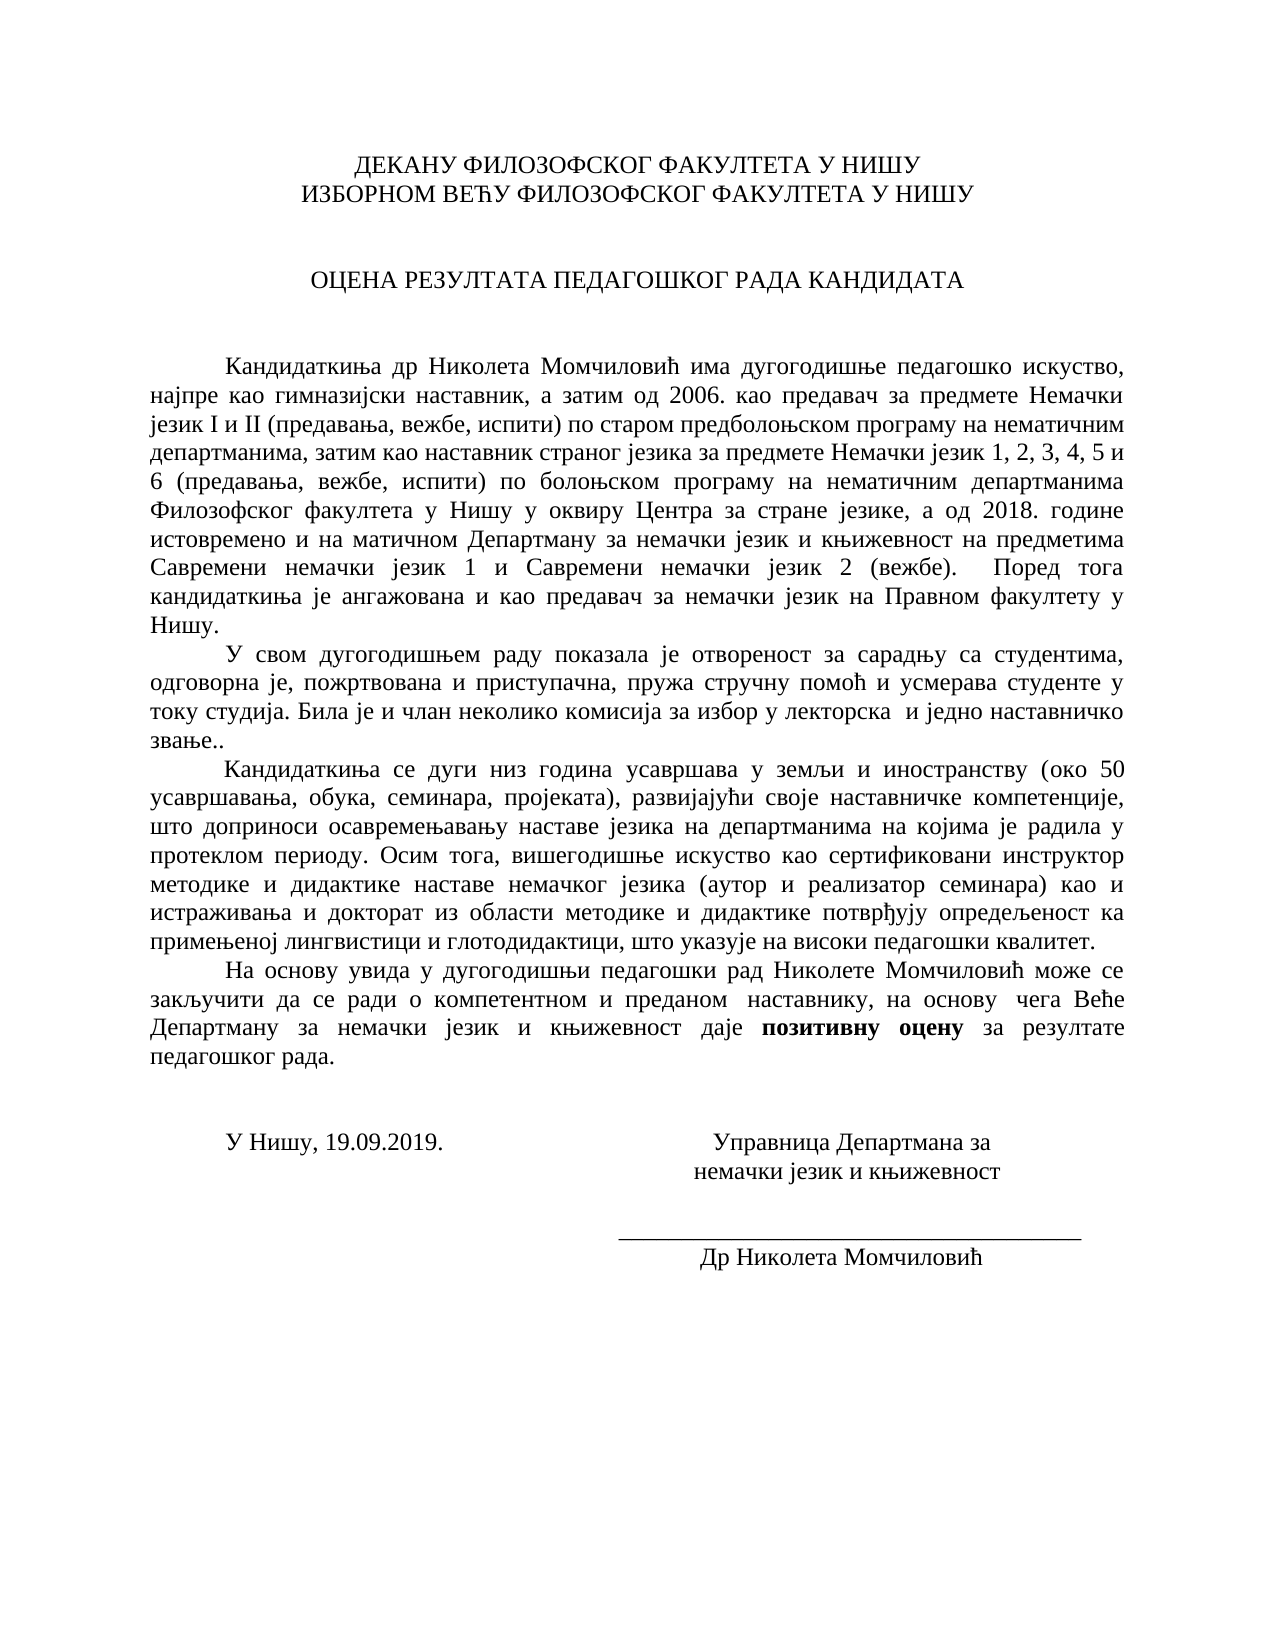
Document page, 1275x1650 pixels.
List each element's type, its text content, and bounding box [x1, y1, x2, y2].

text ДЕКАНУ ФИЛОЗОФСКОГ ФАКУЛТЕТА У НИШУ [150, 150, 1125, 179]
text Др Николета Момчиловић [150, 1242, 1125, 1271]
text _____________________________________ [150, 1214, 1125, 1242]
text ИЗБОРНОМ ВЕЋУ ФИЛОЗОФСКОГ ФАКУЛТЕТА У НИШУ [150, 179, 1125, 207]
text Кандидаткиња др Николета Момчиловић има дугогодишње педагошко искуство, најпре као гимназијски наставник, а затим од 2006. као предавач за предмете Немачки језик I и II (предавања, вежбе, испити) по старом предболоњском програму на нематичним депaртманима, затим као наставник страног језика за предмете Немачки језик 1, 2, 3, 4, 5 и 6 (предавања, вежбе, испити) по болоњском програму на нематичним департманима Филозофског факултета у Нишу у оквиру Центра за стране језике, а од 2018. године истовремено и на матичном Департману за немачки језик и књижевност на предметима Савремени немачки језик 1 и Савремени немачки језик 2 (вежбе). Поред тога кандидаткиња је ангажована и као предавач за немачки језик на Правном факултету у Нишу. [150, 351, 1125, 639]
text Кандидаткиња се дуги низ година усавршава у земљи и иностранству (око 50 усавршавања, обука, семинара, пројеката), развијајући своје наставничке компетенције, што доприноси осавремењавању наставе језика на департманима на којима је радила у протеклом периоду. Осим тога, вишегодишње искуство као сертификовани инструктор методике и дидактике наставе немачког језика (аутор и реализатор семинара) као и истраживања и докторат из области методике и дидактике потврђују опредељеност ка примењеној лингвистици и глотодидактици, што указује на високи педагошки квалитет. [150, 754, 1125, 955]
text немачки језик и књижевност [150, 1156, 1125, 1185]
subtitle ОЦЕНА РЕЗУЛТАТА ПЕДАГОШКОГ РАДА КАНДИДАТА [150, 265, 1125, 294]
text На основу увида у дугогодишњи педагошки рад Николете Момчиловић може се закључити да се ради о компетентном и преданом наставнику, на основу чега Веће Департману за немачки језик и књижевност даје позитивну оцену за резултате педагошког рада. [150, 955, 1125, 1070]
text У Нишу, 19.09.2019. Управница Департмана за [150, 1127, 1125, 1156]
text У свом дугогодишњем раду показала је отвореност за сарадњу са студентима, одговорна је, пожртвована и приступачна, пружа стручну помоћ и усмерава студенте у току студија. Била је и члан неколико комисија за избор у лекторска и једно наставничко звање.. [150, 639, 1125, 754]
